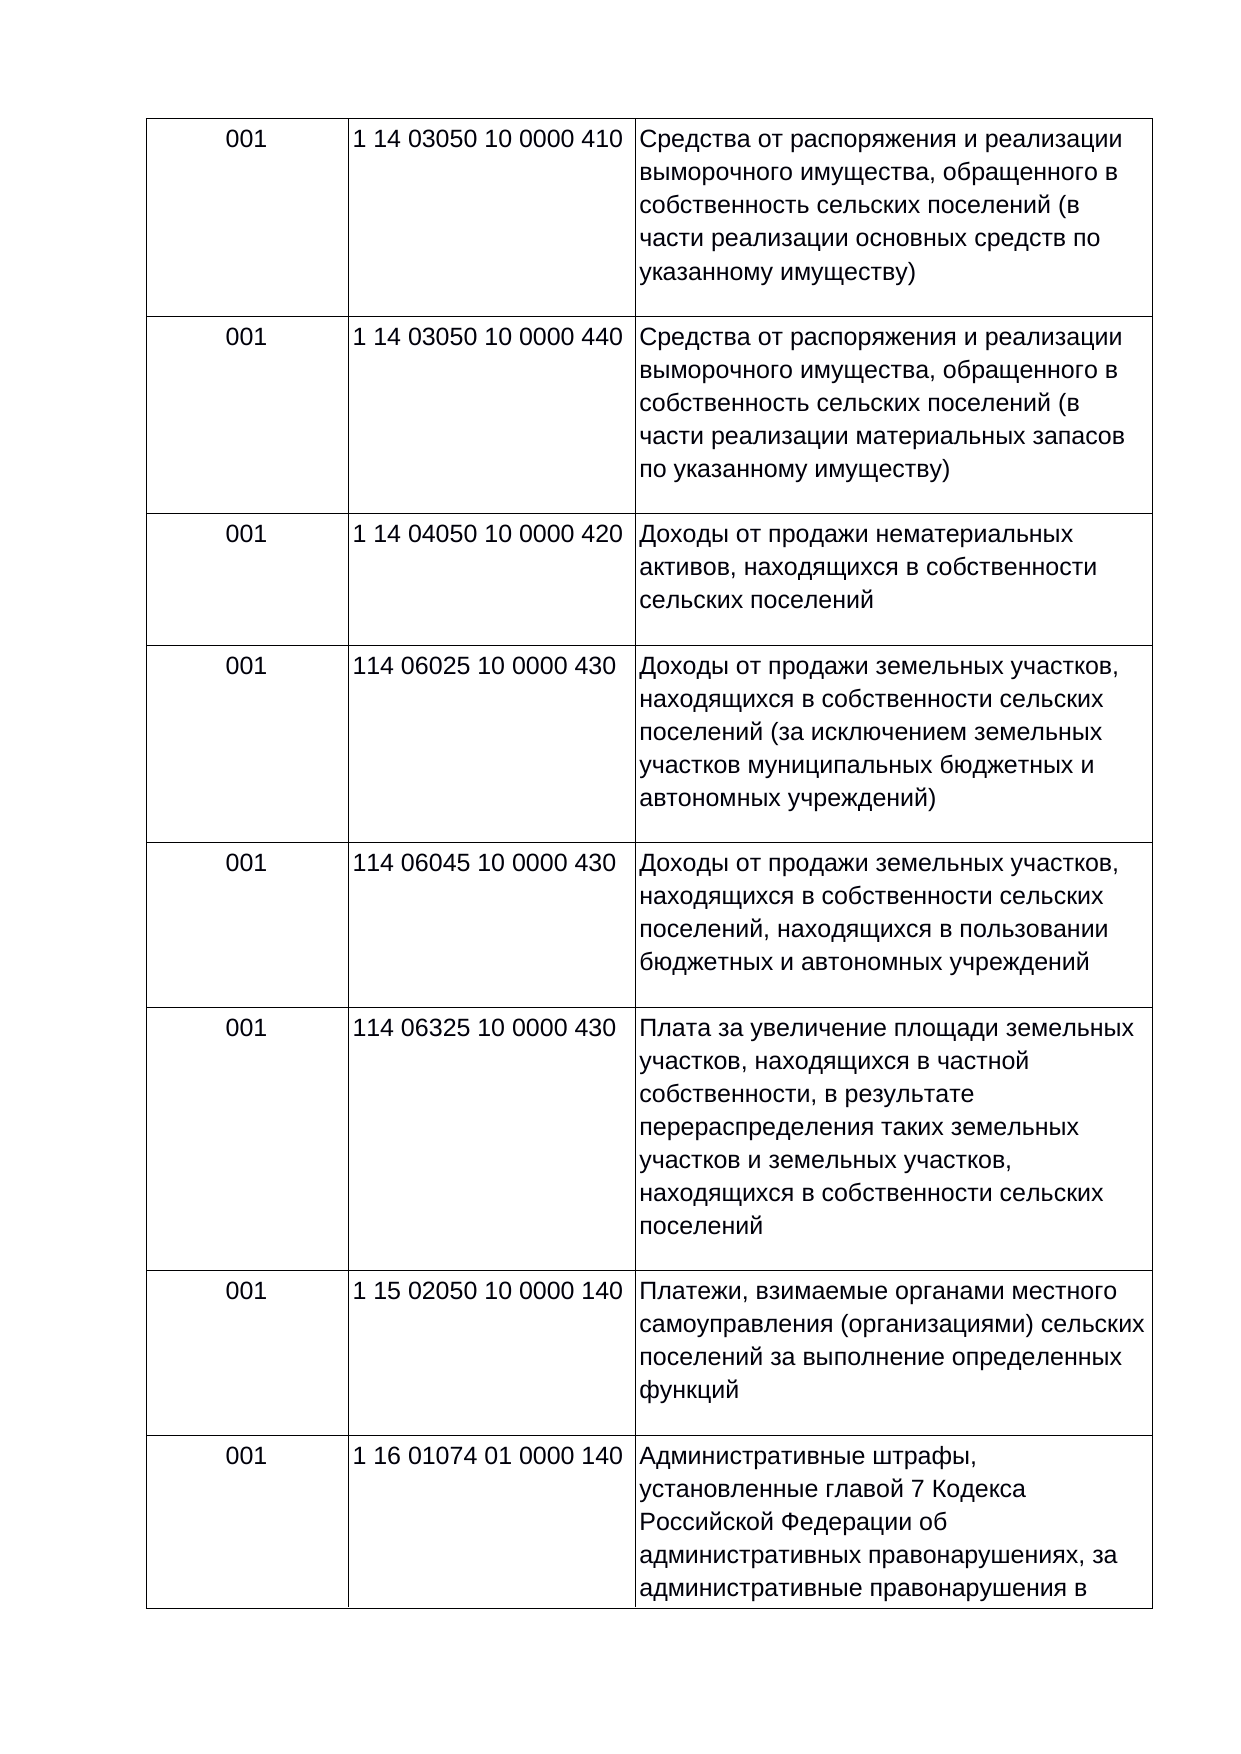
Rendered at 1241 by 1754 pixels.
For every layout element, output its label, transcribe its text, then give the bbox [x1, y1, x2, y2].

table_cell Платежи, взимаемые органами местного самоуправления (организациями) сельских поселений за выполнение определенных функций [636, 1271, 1152, 1434]
table_cell 001 [147, 317, 348, 513]
table_cell 001 [147, 843, 348, 1007]
table_cell 001 [147, 1271, 348, 1434]
table_cell 1 14 03050 10 0000 410 [349, 119, 635, 316]
table_cell 1 14 04050 10 0000 420 [349, 514, 635, 644]
table_cell 114 06045 10 0000 430 [349, 843, 635, 1007]
table_cell Средства от распоряжения и реализации выморочного имущества, обращенного в собственность сельских поселений (в части реализации основных средств по указанному имуществу) [636, 119, 1152, 316]
table_cell 1 15 02050 10 0000 140 [349, 1271, 635, 1434]
table_cell 001 [147, 1436, 348, 1607]
table_cell 001 [147, 514, 348, 644]
table_cell 114 06325 10 0000 430 [349, 1008, 635, 1270]
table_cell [349, 1436, 635, 1607]
table_cell Доходы от продажи нематериальных активов, находящихся в собственности сельских поселений [636, 514, 1152, 644]
table_cell 114 06025 10 0000 430 [349, 646, 635, 842]
table_cell 1 14 03050 10 0000 440 [349, 317, 635, 513]
table_cell Плата за увеличение площади земельных участков, находящихся в частной собственности, в результате перераспределения таких земельных участков и земельных участков, находящихся в собственности сельских поселений [636, 1008, 1152, 1270]
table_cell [636, 1436, 1152, 1607]
table_cell 001 [147, 1008, 348, 1270]
table_cell Доходы от продажи земельных участков, находящихся в собственности сельских поселений, находящихся в пользовании бюджетных и автономных учреждений [636, 843, 1152, 1007]
table_cell 001 [147, 646, 348, 842]
table_cell Доходы от продажи земельных участков, находящихся в собственности сельских поселений (за исключением земельных участков муниципальных бюджетных и автономных учреждений) [636, 646, 1152, 842]
table_cell 001 [147, 119, 348, 316]
table_cell Средства от распоряжения и реализации выморочного имущества, обращенного в собственность сельских поселений (в части реализации материальных запасов по указанному имуществу) [636, 317, 1152, 513]
